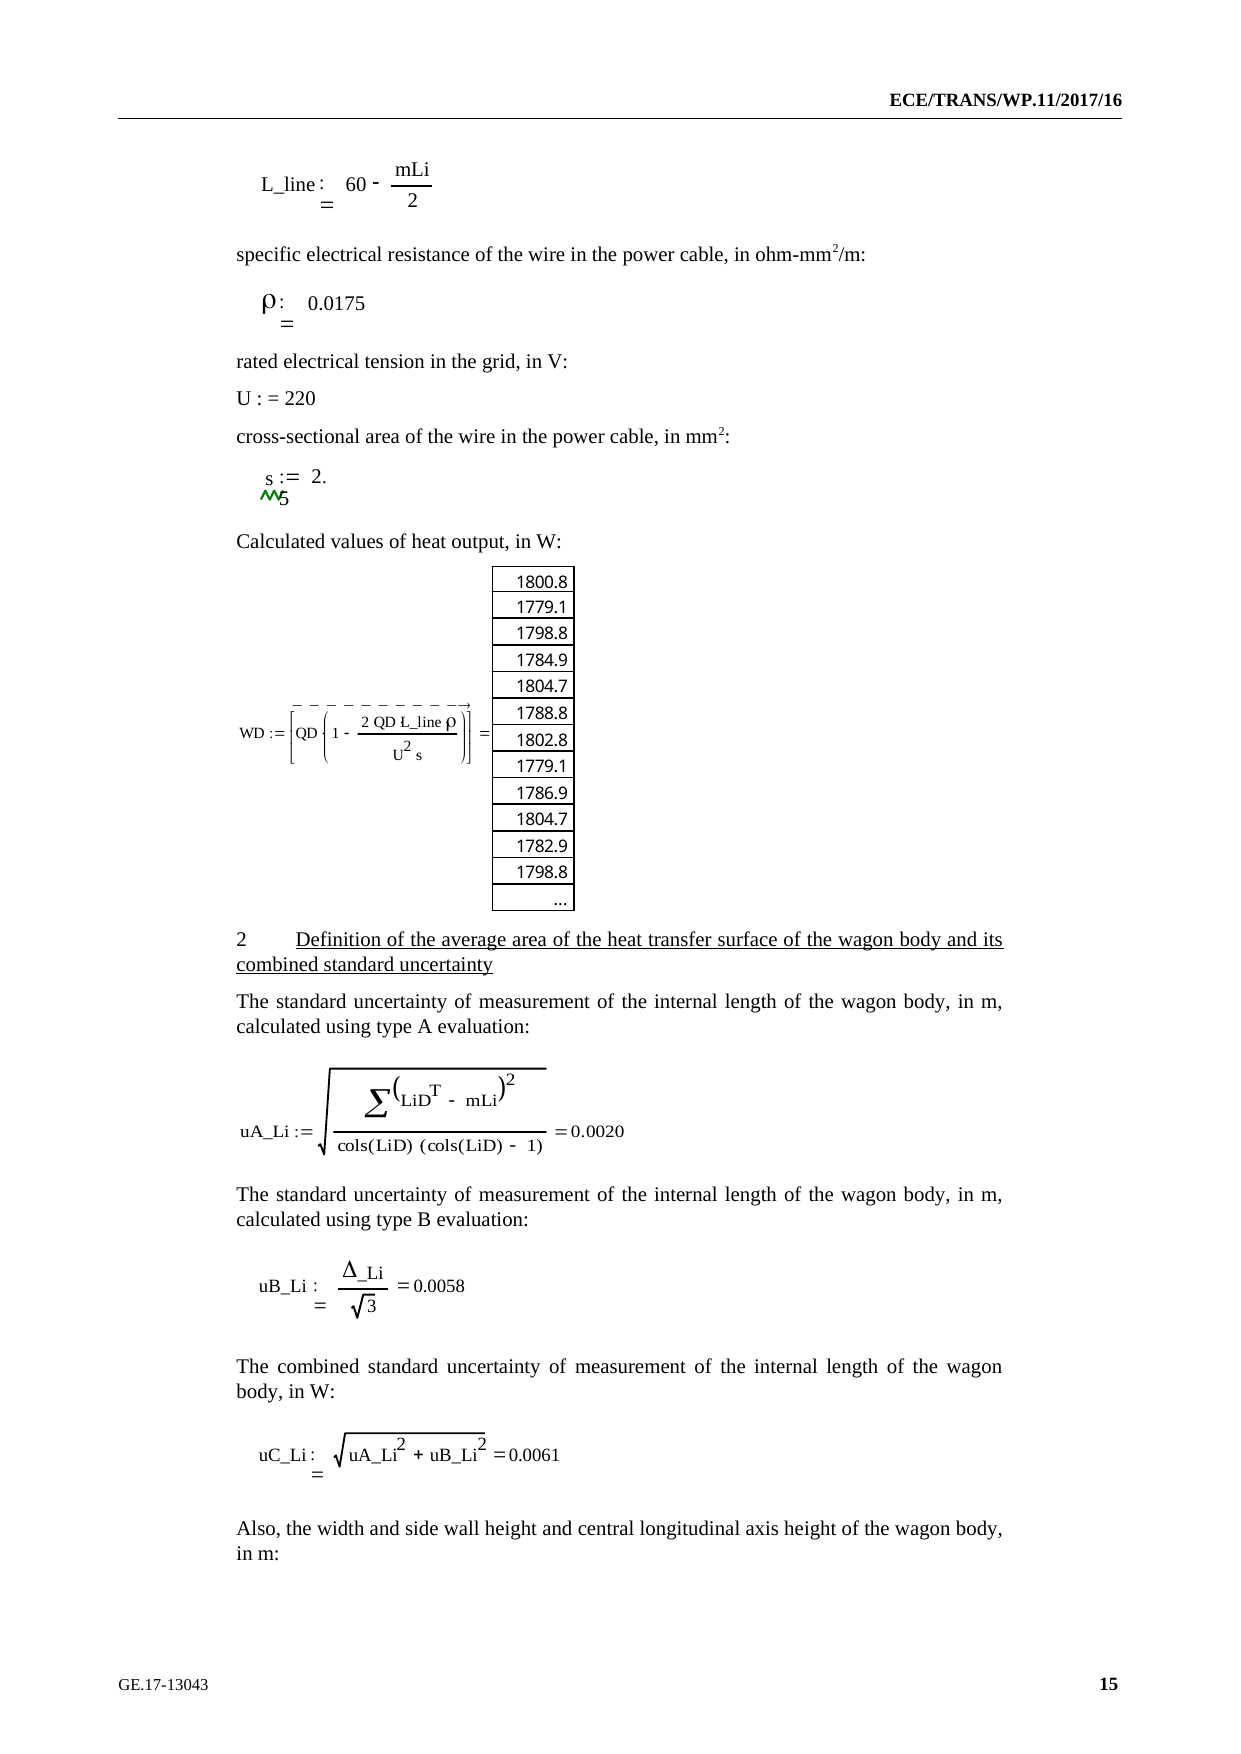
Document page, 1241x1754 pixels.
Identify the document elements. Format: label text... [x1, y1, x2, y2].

text specific electrical resistance of the wire in the power cable, in ohm-mm2/m: [236, 241, 1004, 266]
text The standard uncertainty of measurement of the internal length of the wagon body, in m, calculated using type A evaluation: [236, 988, 1004, 1038]
text The combined standard uncertainty of measurement of the internal length of the wagon body, in W: [236, 1353, 1004, 1403]
text Also, the width and side wall height and central longitudinal axis height of the wagon body, in m: [236, 1515, 1004, 1565]
text Calculated values of heat output, in W: [236, 528, 1004, 553]
text The standard uncertainty of measurement of the internal length of the wagon body, in m, calculated using type B evaluation: [236, 1181, 1004, 1231]
text U : = 220 [236, 385, 1004, 410]
text cross-sectional area of the wire in the power cable, in mm2: [236, 423, 1004, 448]
text rated electrical tension in the grid, in V: [236, 348, 1004, 373]
text 2 Definition of the average area of the heat transfer surface of the wagon body and its combined standard uncertainty [236, 926, 1004, 976]
